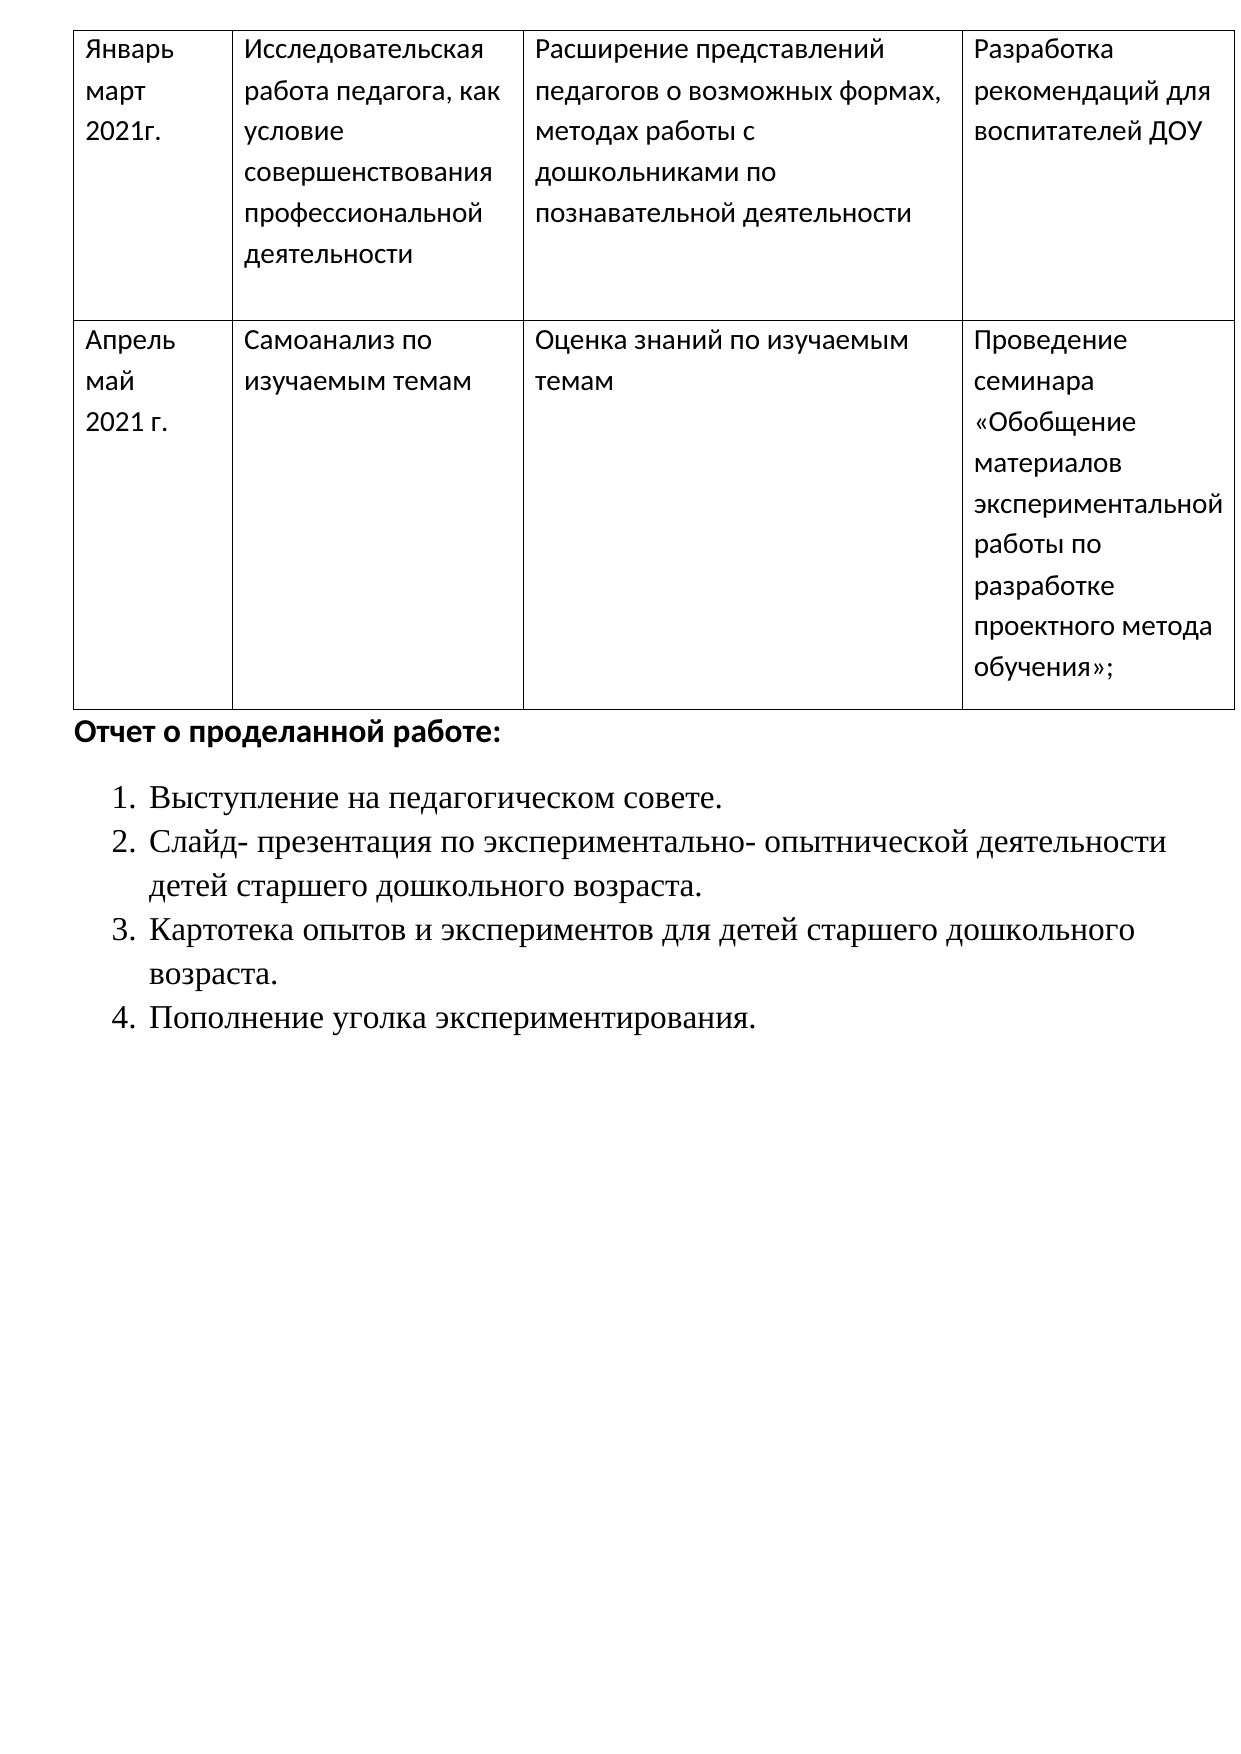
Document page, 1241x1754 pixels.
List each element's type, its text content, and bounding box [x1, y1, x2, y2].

table_cell Проведение семинара «Обобщение материалов экспериментальной работы по разработке проектного метода обучения»; [963, 321, 1234, 709]
table_cell Январь март 2021г. [74, 31, 232, 320]
list Слайд- презентация по экспериментально- опытнической деятельности детей старшего дошкольного возраста. [111, 821, 1211, 904]
table_cell Разработка рекомендаций для воспитателей ДОУ [963, 31, 1234, 320]
text Отчет о проделанной работе: [74, 710, 1211, 751]
table_cell Оценка знаний по изучаемым темам [524, 321, 962, 709]
table_cell Апрель май 2021 г. [74, 321, 232, 709]
list Пополнение уголка экспериментирования. [111, 998, 1211, 1036]
list Картотека опытов и экспериментов для детей старшего дошкольного возраста. [111, 909, 1211, 992]
table_cell Расширение представлений педагогов о возможных формах, методах работы с дошкольниками по познавательной деятельности [524, 31, 962, 320]
list Выступление на педагогическом совете. [111, 777, 1211, 816]
table_cell Исследовательская работа педагога, как условие совершенствования профессиональной деятельности [233, 31, 523, 320]
table_cell Самоанализ по изучаемым темам [233, 321, 523, 709]
